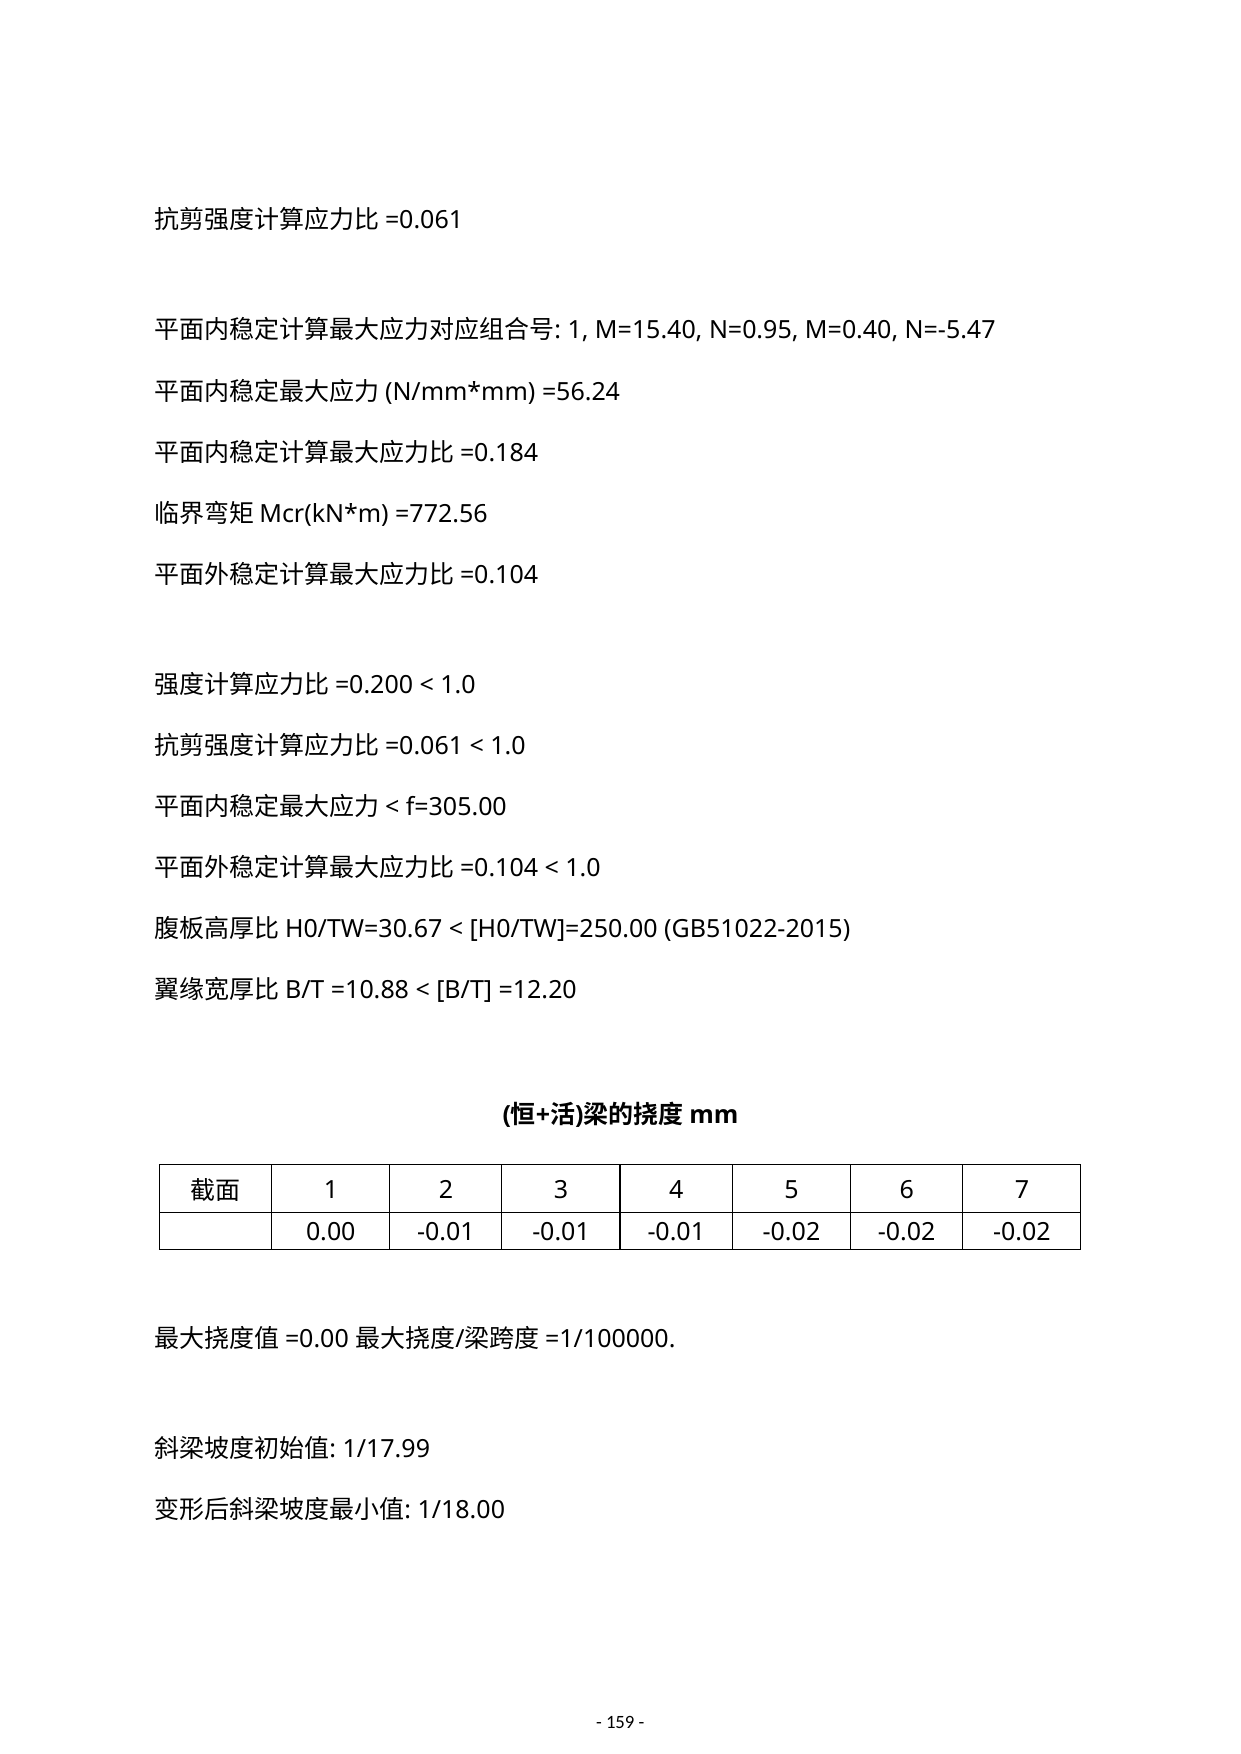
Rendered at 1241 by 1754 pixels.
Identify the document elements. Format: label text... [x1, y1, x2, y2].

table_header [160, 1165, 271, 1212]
text 翼缘宽厚比 B/T =10.88 < [B/T] =12.20 [148, 964, 1093, 1011]
text 平面内稳定最大应力 (N/mm*mm) =56.24 [148, 366, 1093, 413]
text 临界弯矩Mcr(kN*m) =772.56 [148, 488, 1093, 535]
text 抗剪强度计算应力比 =0.061 [148, 194, 1093, 241]
text 最大挠度值 =0.00 最大挠度/梁跨度 =1/100000. [148, 1313, 1093, 1360]
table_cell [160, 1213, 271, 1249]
text 平面外稳定计算最大应力比 =0.104 < 1.0 [148, 842, 1093, 889]
text 斜梁坡度初始值: 1/17.99 [148, 1423, 1093, 1470]
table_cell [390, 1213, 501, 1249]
text 平面内稳定最大应力 < f=305.00 [148, 781, 1093, 828]
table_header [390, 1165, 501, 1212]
text (恒+活)梁的挠度 mm [148, 1089, 1093, 1136]
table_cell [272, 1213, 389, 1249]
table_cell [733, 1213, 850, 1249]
text 腹板高厚比 H0/TW=30.67 < [H0/TW]=250.00 (GB51022-2015) [148, 903, 1093, 950]
text 变形后斜梁坡度最小值: 1/18.00 [148, 1484, 1093, 1531]
text 平面内稳定计算最大应力对应组合号: 1, M=15.40, N=0.95, M=0.40, N=-5.47 [148, 304, 1093, 352]
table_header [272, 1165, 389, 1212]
text 平面内稳定计算最大应力比 =0.184 [148, 427, 1093, 474]
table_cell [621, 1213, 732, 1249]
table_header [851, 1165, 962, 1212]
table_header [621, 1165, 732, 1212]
text 平面外稳定计算最大应力比 =0.104 [148, 549, 1093, 596]
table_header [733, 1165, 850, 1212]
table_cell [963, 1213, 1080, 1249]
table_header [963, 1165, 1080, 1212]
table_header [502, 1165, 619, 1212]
text 抗剪强度计算应力比 =0.061 < 1.0 [148, 720, 1093, 767]
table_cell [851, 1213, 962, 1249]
text 强度计算应力比 =0.200 < 1.0 [148, 659, 1093, 706]
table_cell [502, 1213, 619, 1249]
